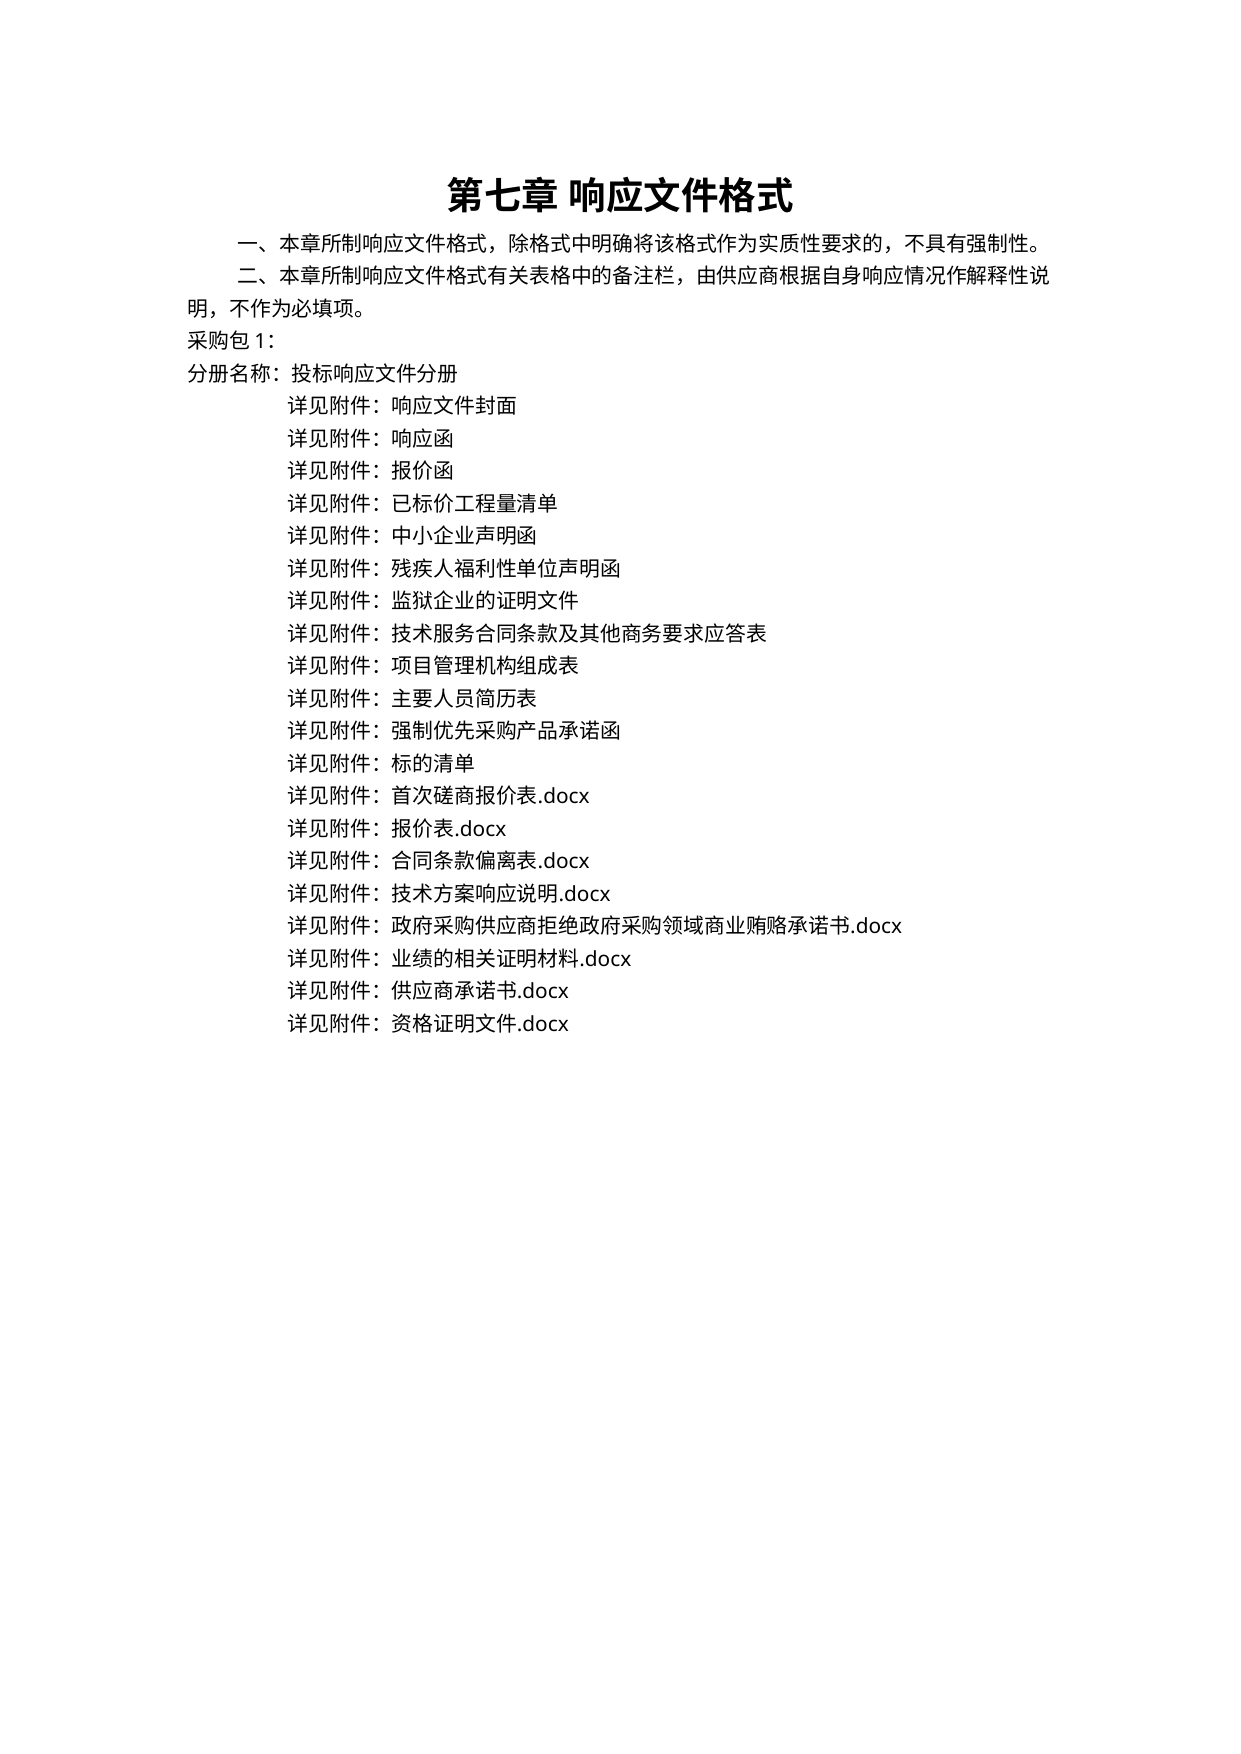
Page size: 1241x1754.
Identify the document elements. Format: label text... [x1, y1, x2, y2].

text 详见附件：主要人员简历表 [187, 682, 1053, 714]
text 详见附件：供应商承诺书.docx [187, 974, 1053, 1007]
text 详见附件：强制优先采购产品承诺函 [187, 714, 1053, 747]
text 二、本章所制响应文件格式有关表格中的备注栏，由供应商根据自身响应情况作解释性说明，不作为必填项。 [187, 259, 1053, 324]
text 详见附件：报价表.docx [187, 812, 1053, 844]
text 详见附件：资格证明文件.docx [187, 1007, 1053, 1039]
text 分册名称：投标响应文件分册 [187, 357, 1053, 389]
text 详见附件：业绩的相关证明材料.docx [187, 942, 1053, 974]
text 详见附件：技术服务合同条款及其他商务要求应答表 [187, 617, 1053, 649]
text 详见附件：残疾人福利性单位声明函 [187, 552, 1053, 584]
text 详见附件：首次磋商报价表.docx [187, 779, 1053, 812]
text 一、本章所制响应文件格式，除格式中明确将该格式作为实质性要求的，不具有强制性。 [187, 227, 1053, 259]
text 详见附件：已标价工程量清单 [187, 487, 1053, 519]
text 采购包1： [187, 324, 1053, 357]
text 详见附件：合同条款偏离表.docx [187, 844, 1053, 877]
text 详见附件：响应文件封面 [187, 389, 1053, 422]
text 详见附件：技术方案响应说明.docx [187, 877, 1053, 909]
text 第七章 响应文件格式 [187, 162, 1053, 227]
text 详见附件：标的清单 [187, 747, 1053, 779]
text 详见附件：响应函 [187, 422, 1053, 454]
text 详见附件：报价函 [187, 454, 1053, 487]
text 详见附件：监狱企业的证明文件 [187, 584, 1053, 617]
text 详见附件：项目管理机构组成表 [187, 649, 1053, 682]
text 详见附件：政府采购供应商拒绝政府采购领域商业贿赂承诺书.docx [187, 909, 1053, 942]
text 详见附件：中小企业声明函 [187, 519, 1053, 552]
